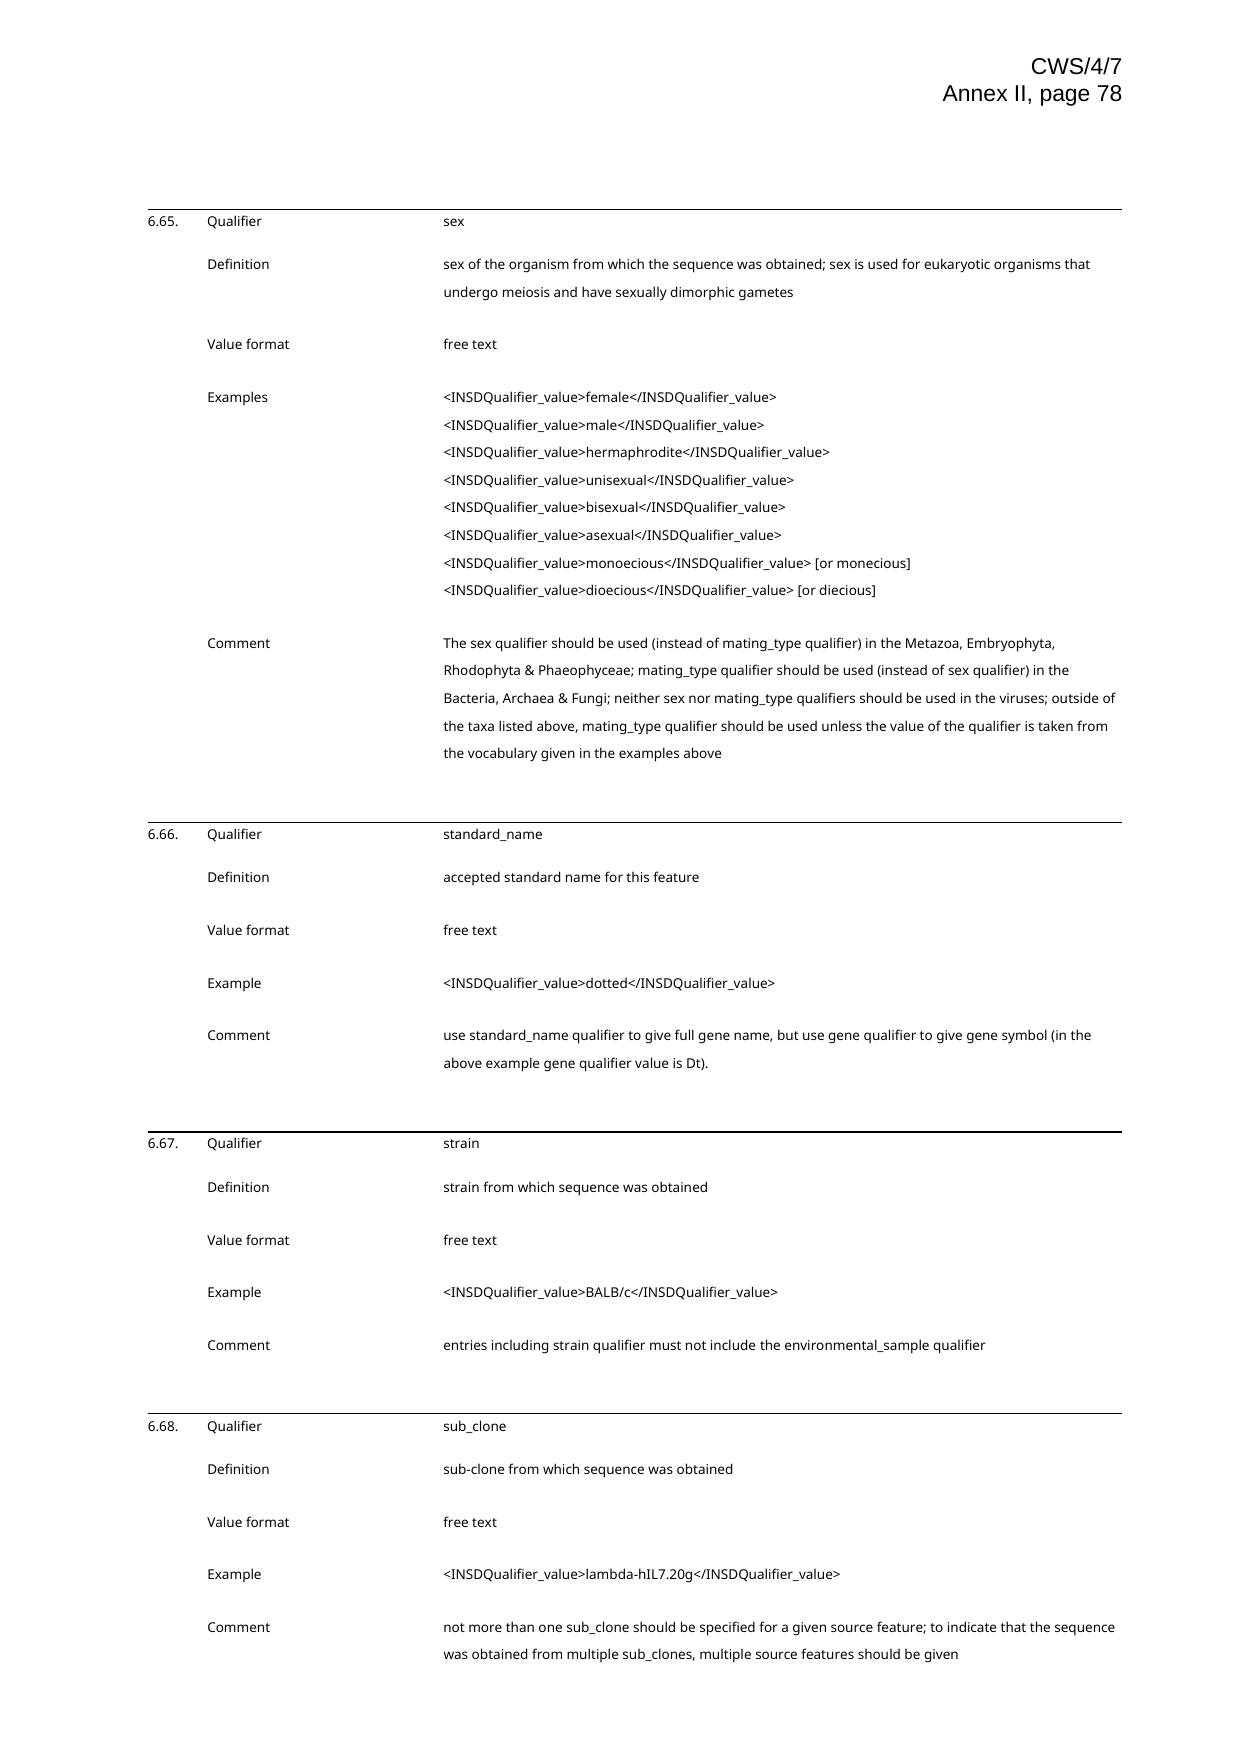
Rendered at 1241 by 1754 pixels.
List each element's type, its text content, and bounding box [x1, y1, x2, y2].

text <INSDQualifier_value>hermaphrodite</INSDQualifier_value> [443, 443, 1122, 462]
text Definition strain from which sequence was obtained [207, 1178, 1122, 1196]
text Value format free text [207, 335, 1122, 354]
list 6.66. Qualifier standard_name [148, 823, 1122, 843]
text <INSDQualifier_value>asexual</INSDQualifier_value> [443, 526, 1122, 544]
text <INSDQualifier_value>unisexual</INSDQualifier_value> [443, 471, 1122, 489]
text Comment entries including strain qualifier must not include the environmental_sample qualifier [207, 1336, 1122, 1354]
text Examples <INSDQualifier_value>female</INSDQualifier_value> [207, 388, 1122, 406]
text Comment The sex qualifier should be used (instead of mating_type qualifier) in the Metazoa, Embryophyta, Rhodophyta & Phaeophyceae; mating_type qualifier should be used (instead of sex qualifier) in the Bacteria, Archaea & Fungi; neither sex nor mating_type qualifiers should be used in the viruses; outside of the taxa listed above, mating_type qualifier should be used unless the value of the qualifier is taken from the vocabulary given in the examples above [207, 634, 1122, 763]
text Example <INSDQualifier_value>BALB/c</INSDQualifier_value> [207, 1283, 1122, 1302]
text Example <INSDQualifier_value>dotted</INSDQualifier_value> [207, 973, 1122, 992]
text Definition sex of the organism from which the sequence was obtained; sex is used for eukaryotic organisms that undergo meiosis and have sexually dimorphic gametes [207, 255, 1122, 301]
list 6.67. Qualifier strain [148, 1133, 1122, 1153]
text <INSDQualifier_value>dioecious</INSDQualifier_value> [or diecious] [443, 581, 1122, 599]
text Definition accepted standard name for this feature [207, 868, 1122, 887]
list 6.68. Qualifier sub_clone [148, 1414, 1122, 1435]
text Value format free text [207, 921, 1122, 939]
text <INSDQualifier_value>male</INSDQualifier_value> [443, 416, 1122, 434]
text <INSDQualifier_value>monoecious</INSDQualifier_value> [or monecious] [443, 553, 1122, 572]
text Value format free text [207, 1231, 1122, 1249]
text Example <INSDQualifier_value>lambda-hIL7.20g</INSDQualifier_value> [207, 1565, 1122, 1583]
list 6.65. Qualifier sex [148, 210, 1122, 230]
text Comment use standard_name qualifier to give full gene name, but use gene qualifier to give gene symbol (in the above example gene qualifier value is Dt). [207, 1026, 1122, 1072]
text Definition sub-clone from which sequence was obtained [207, 1460, 1122, 1478]
text <INSDQualifier_value>bisexual</INSDQualifier_value> [443, 498, 1122, 517]
text Value format free text [207, 1512, 1122, 1531]
text Comment not more than one sub_clone should be specified for a given source feature; to indicate that the sequence was obtained from multiple sub_clones, multiple source features should be given [207, 1618, 1122, 1664]
